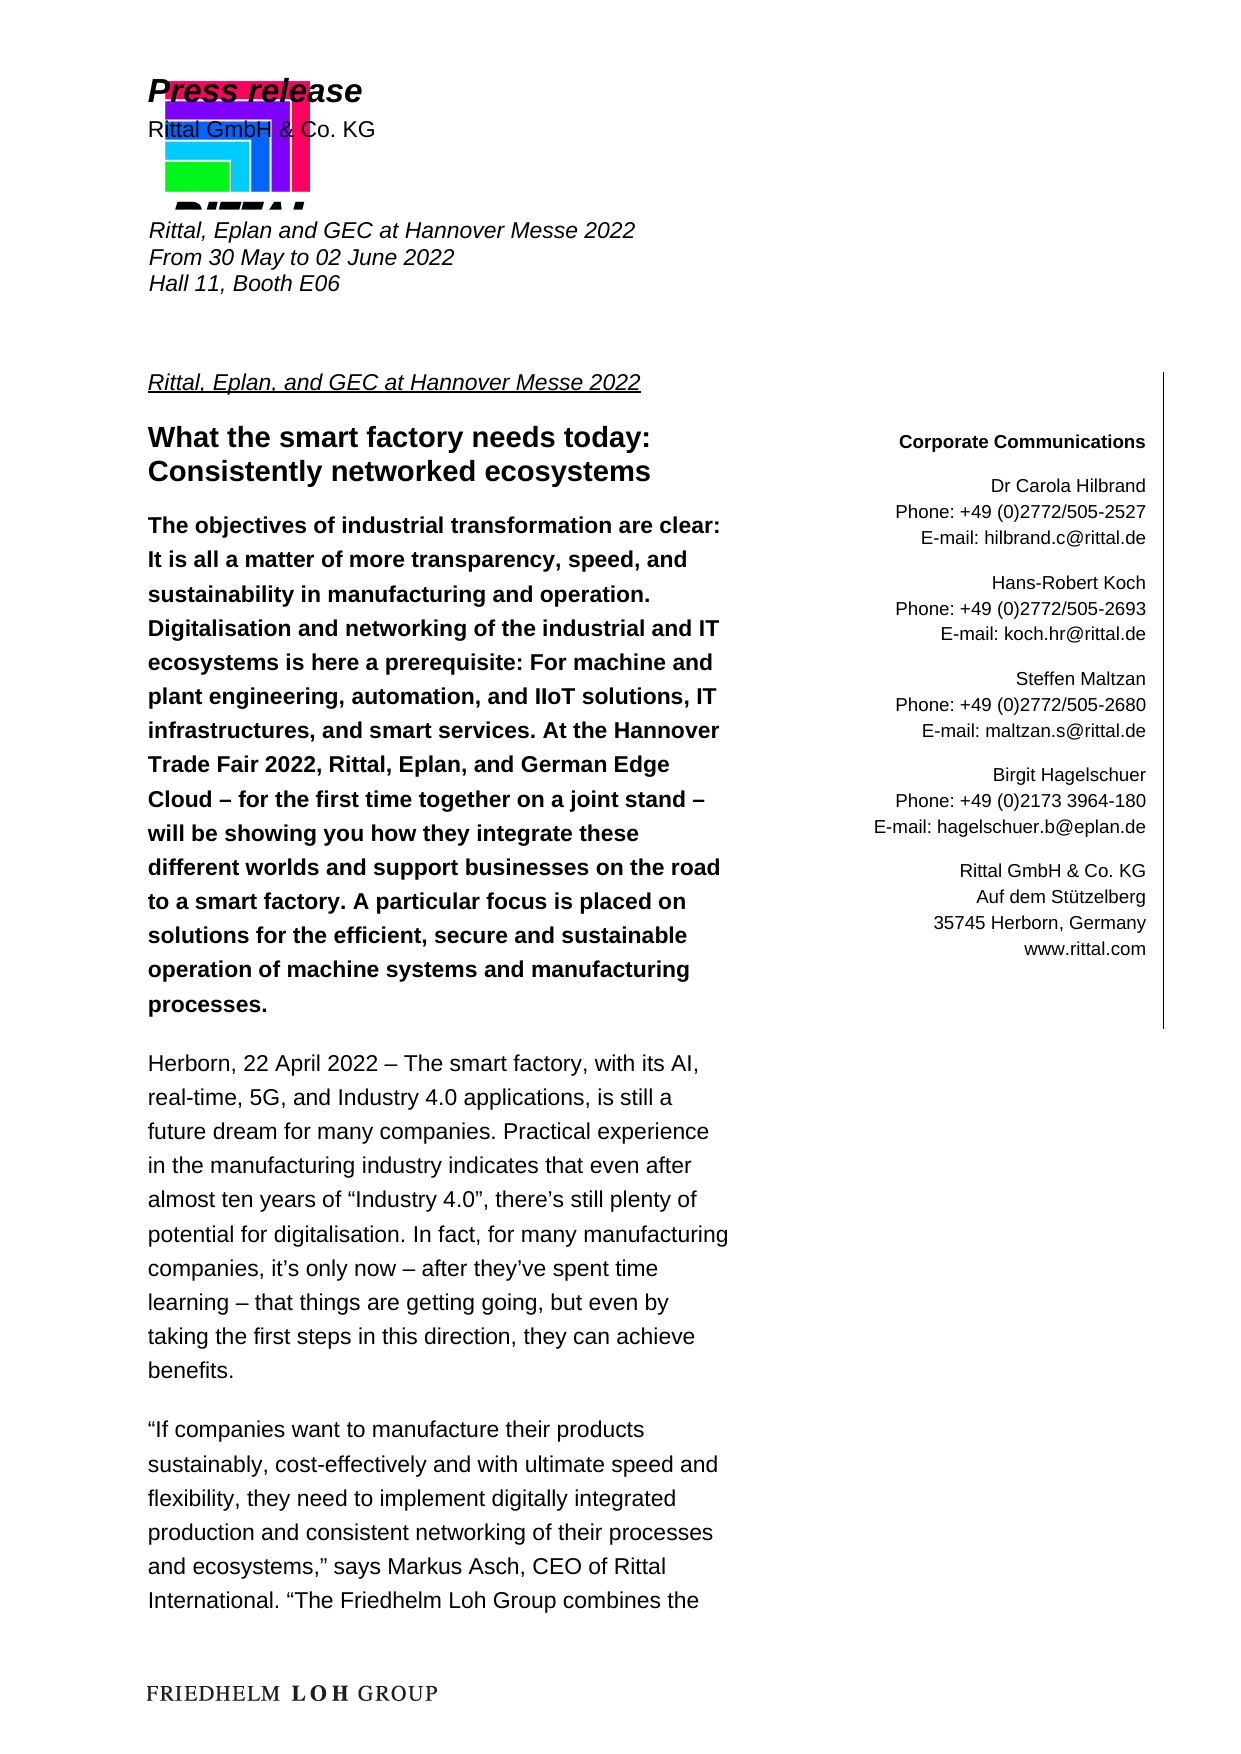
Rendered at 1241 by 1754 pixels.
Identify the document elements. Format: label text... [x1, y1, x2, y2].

text What the smart factory needs today: Consistently networked ecosystems [148, 420, 738, 487]
picture [147, 1685, 437, 1701]
text Herborn, 22 April 2022 – The smart factory, with its AI, real-time, 5G, and Industry 4.0 applications, is still a future dream for many companies. Practical experience in the manufacturing industry indicates that even after almost ten years of “Industry 4.0”, there’s still plenty of potential for digitalisation. In fact, for many manufacturing companies, it’s only now – after they’ve spent time learning – that things are getting going, but even by taking the first steps in this direction, they can achieve benefits. [148, 1050, 729, 1383]
text The objectives of industrial transformation are clear: It is all a matter of more transparency, speed, and sustainability in manufacturing and operation. Digitalisation and networking of the industrial and IT ecosystems is here a prerequisite: For machine and plant engineering, automation, and IIoT solutions, IT infrastructures, and smart services. At the Hannover Trade Fair 2022, Rittal, Eplan, and German Edge Cloud – for the first time together on a joint stand – will be showing you how they integrate these different worlds and support businesses on the road to a smart factory. A particular focus is placed on solutions for the efficient, secure and sustainable operation of machine systems and manufacturing processes. [148, 512, 729, 1017]
picture [162, 78, 313, 209]
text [148, 1416, 729, 1613]
text Rittal, Eplan, and GEC at Hannover Messe 2022 [148, 369, 729, 395]
picture [303, 123, 313, 135]
